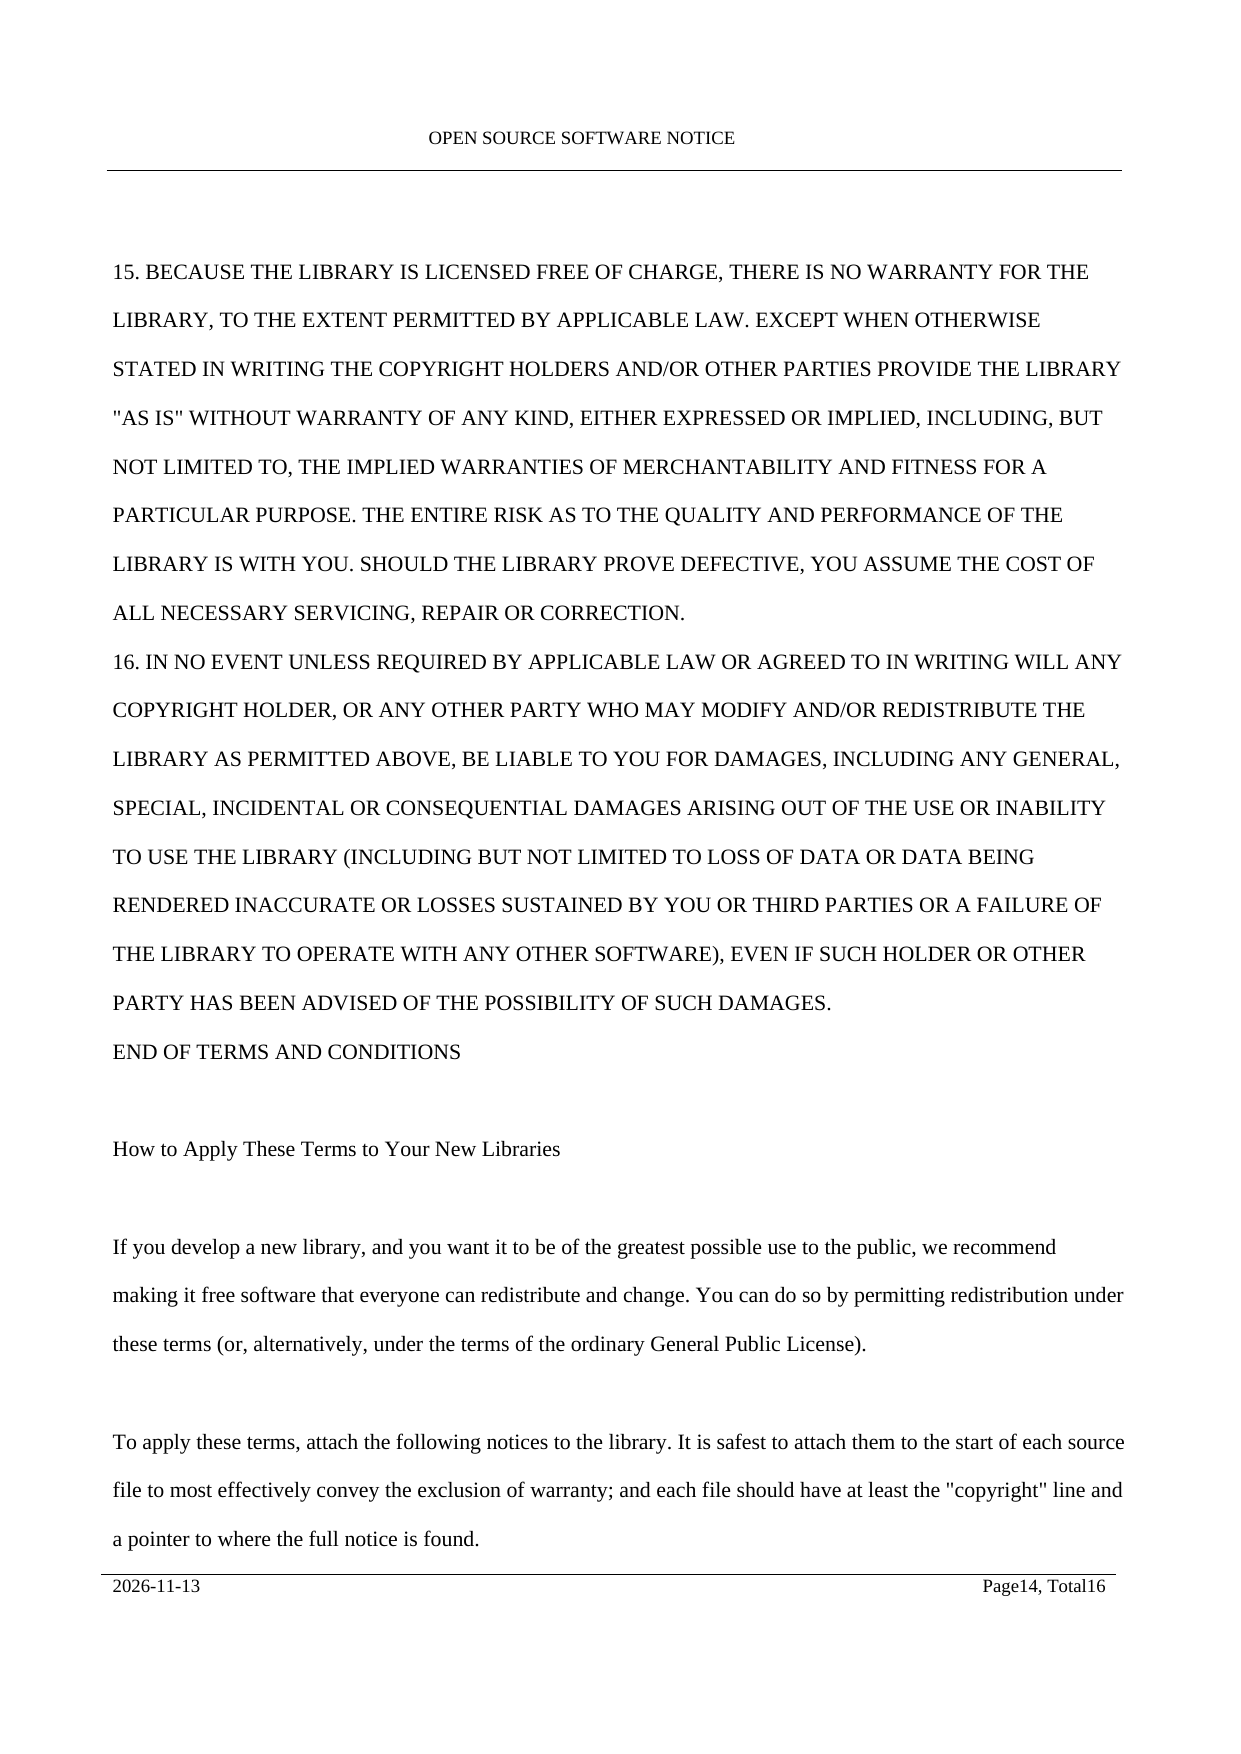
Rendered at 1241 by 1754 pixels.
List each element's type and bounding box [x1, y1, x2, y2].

text [112, 206, 1128, 1555]
